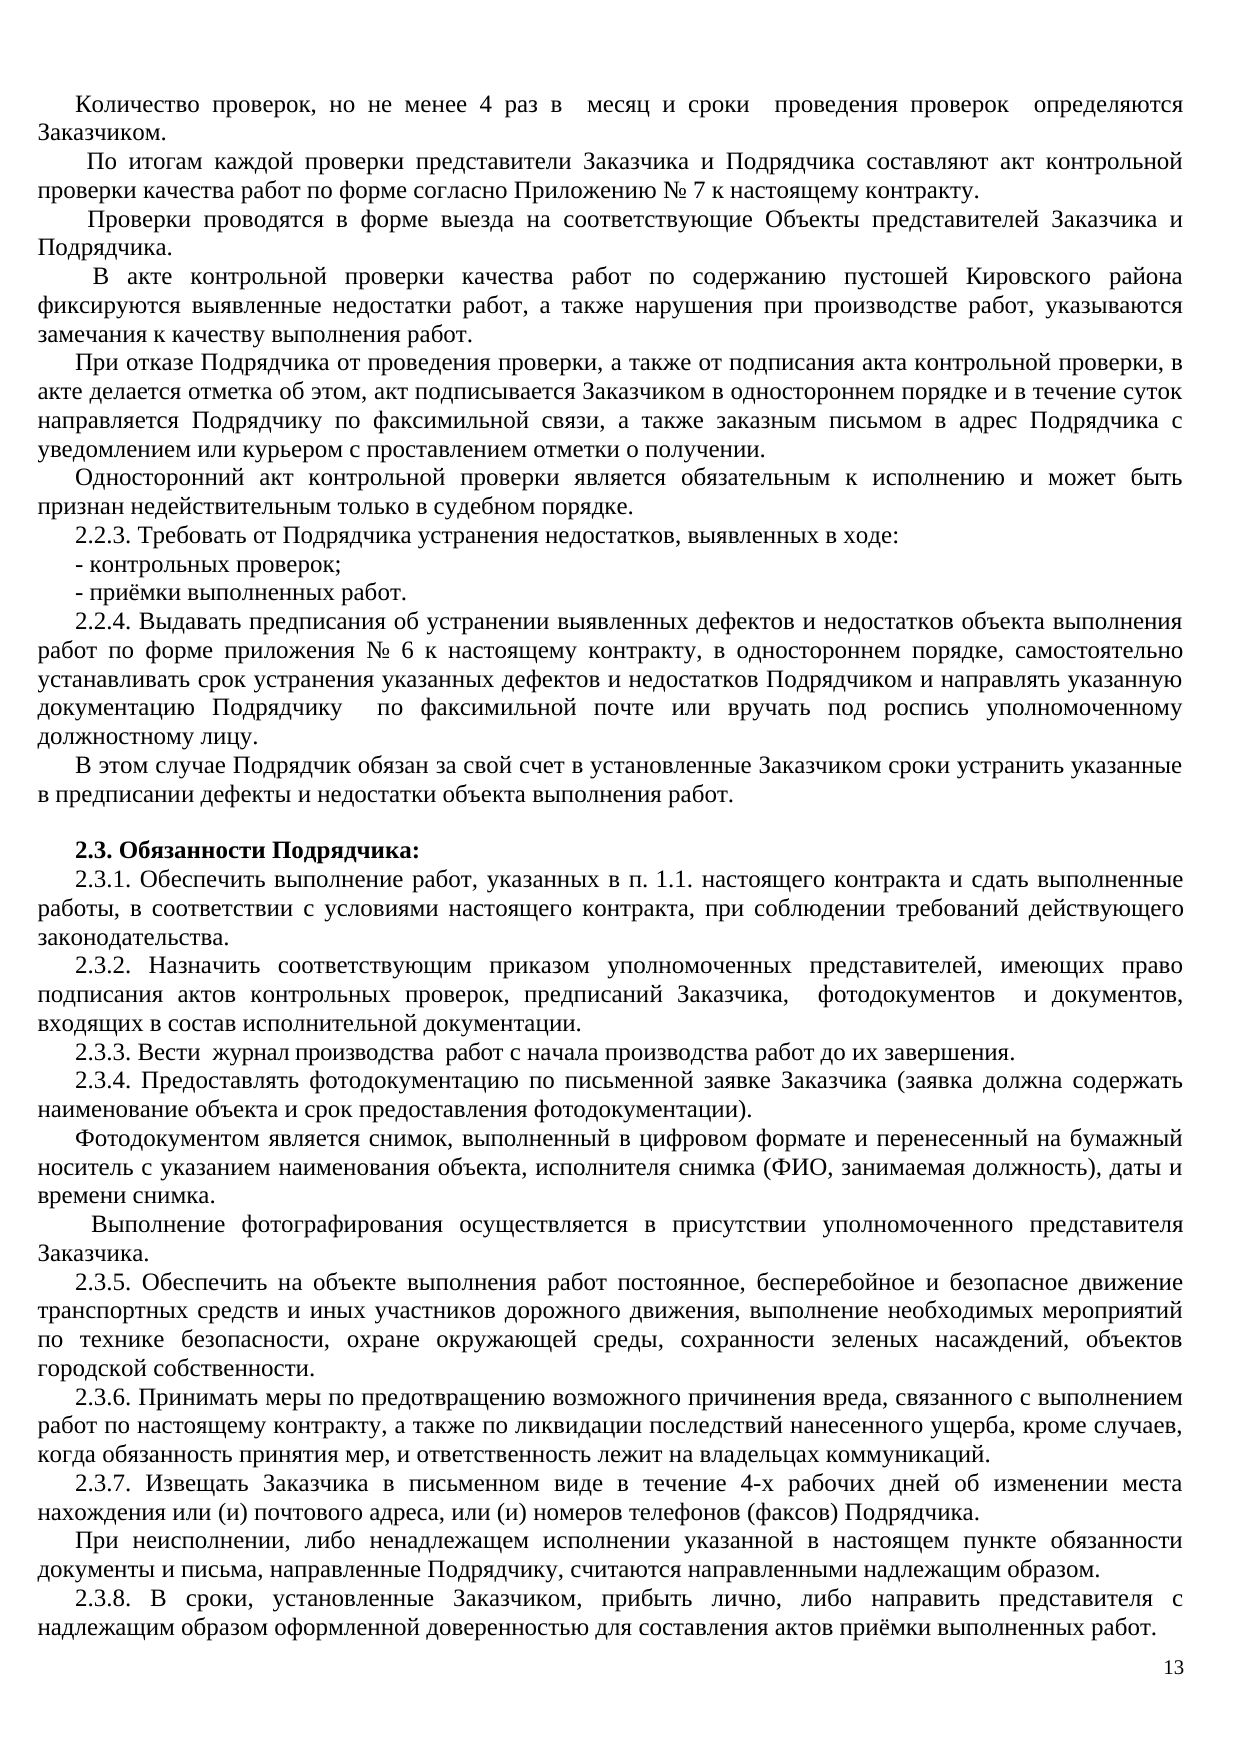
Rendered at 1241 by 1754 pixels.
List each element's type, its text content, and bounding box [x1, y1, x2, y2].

text Фотодокументом является снимок, выполненный в цифровом формате и перенесенный на бумажный носитель с указанием наименования объекта, исполнителя снимка (ФИО, занимаемая должность), даты и времени снимка. [37, 1123, 1184, 1209]
text В этом случае Подрядчик обязан за свой счет в установленные Заказчиком сроки устранить указанные в предписании дефекты и недостатки объекта выполнения работ. [37, 750, 1184, 807]
text Выполнение фотографирования осуществляется в присутствии уполномоченного представителя Заказчика. [37, 1209, 1184, 1267]
text 2.3.8. В сроки, установленные Заказчиком, прибыть лично, либо направить представителя с надлежащим образом оформленной доверенностью для составления актов приёмки выполненных работ. [37, 1583, 1184, 1640]
text 2.3.3. Вести журнал производства работ с начала производства работ до их завершения. [37, 1037, 1184, 1065]
text При отказе Подрядчика от проведения проверки, а также от подписания акта контрольной проверки, в акте делается отметка об этом, акт подписывается Заказчиком в одностороннем порядке и в течение суток направляется Подрядчику по факсимильной связи, а также заказным письмом в адрес Подрядчика с уведомлением или курьером с проставлением отметки о получении. [37, 347, 1184, 462]
text - контрольных проверок; - приёмки выполненных работ. [75, 549, 1184, 606]
text По итогам каждой проверки представители Заказчика и Подрядчика составляют акт контрольной проверки качества работ по форме согласно Приложению № 7 к настоящему контракту. [37, 146, 1184, 204]
text 2.3. Обязанности Подрядчика: [37, 835, 1184, 864]
text 2.3.5. Обеспечить на объекте выполнения работ постоянное, бесперебойное и безопасное движение транспортных средств и иных участников дорожного движения, выполнение необходимых мероприятий по технике безопасности, охране окружающей среды, сохранности зеленых насаждений, объектов городской собственности. [37, 1267, 1184, 1382]
text Проверки проводятся в форме выезда на соответствующие Объекты представителей Заказчика и Подрядчика. [37, 204, 1184, 261]
text При неисполнении, либо ненадлежащем исполнении указанной в настоящем пункте обязанности документы и письма, направленные Подрядчику, считаются направленными надлежащим образом. [37, 1525, 1184, 1583]
text 2.2.4. Выдавать предписания об устранении выявленных дефектов и недостатков объекта выполнения работ по форме приложения № 6 к настоящему контракту, в одностороннем порядке, самостоятельно устанавливать срок устранения указанных дефектов и недостатков Подрядчиком и направлять указанную документацию Подрядчику по факсимильной почте или вручать под роспись уполномоченному должностному лицу. [37, 606, 1184, 750]
text 2.3.1. Обеспечить выполнение работ, указанных в п. 1.1. настоящего контракта и сдать выполненные работы, в соответствии с условиями настоящего контракта, при соблюдении требований действующего законодательства. [37, 864, 1184, 950]
text В акте контрольной проверки качества работ по содержанию пустошей Кировского района фиксируются выявленные недостатки работ, а также нарушения при производстве работ, указываются замечания к качеству выполнения работ. [37, 261, 1184, 347]
text 2.2.3. Требовать от Подрядчика устранения недостатков, выявленных в ходе: [37, 520, 1184, 549]
text 2.3.6. Принимать меры по предотвращению возможного причинения вреда, связанного с выполнением работ по настоящему контракту, а также по ликвидации последствий нанесенного ущерба, кроме случаев, когда обязанность принятия мер, и ответственность лежит на владельцах коммуникаций. [37, 1382, 1184, 1468]
text Количество проверок, но не менее 4 раз в месяц и сроки проведения проверок определяются Заказчиком. [37, 89, 1184, 146]
text 2.3.2. Назначить соответствующим приказом уполномоченных представителей, имеющих право подписания актов контрольных проверок, предписаний Заказчика, фотодокументов и документов, входящих в состав исполнительной документации. [37, 950, 1184, 1037]
text Односторонний акт контрольной проверки является обязательным к исполнению и может быть признан недействительным только в судебном порядке. [37, 462, 1184, 520]
text 2.3.4. Предоставлять фотодокументацию по письменной заявке Заказчика (заявка должна содержать наименование объекта и срок предоставления фотодокументации). [37, 1065, 1184, 1123]
text 2.3.7. Извещать Заказчика в письменном виде в течение 4-х рабочих дней об изменении места нахождения или (и) почтового адреса, или (и) номеров телефонов (факсов) Подрядчика. [37, 1468, 1184, 1525]
